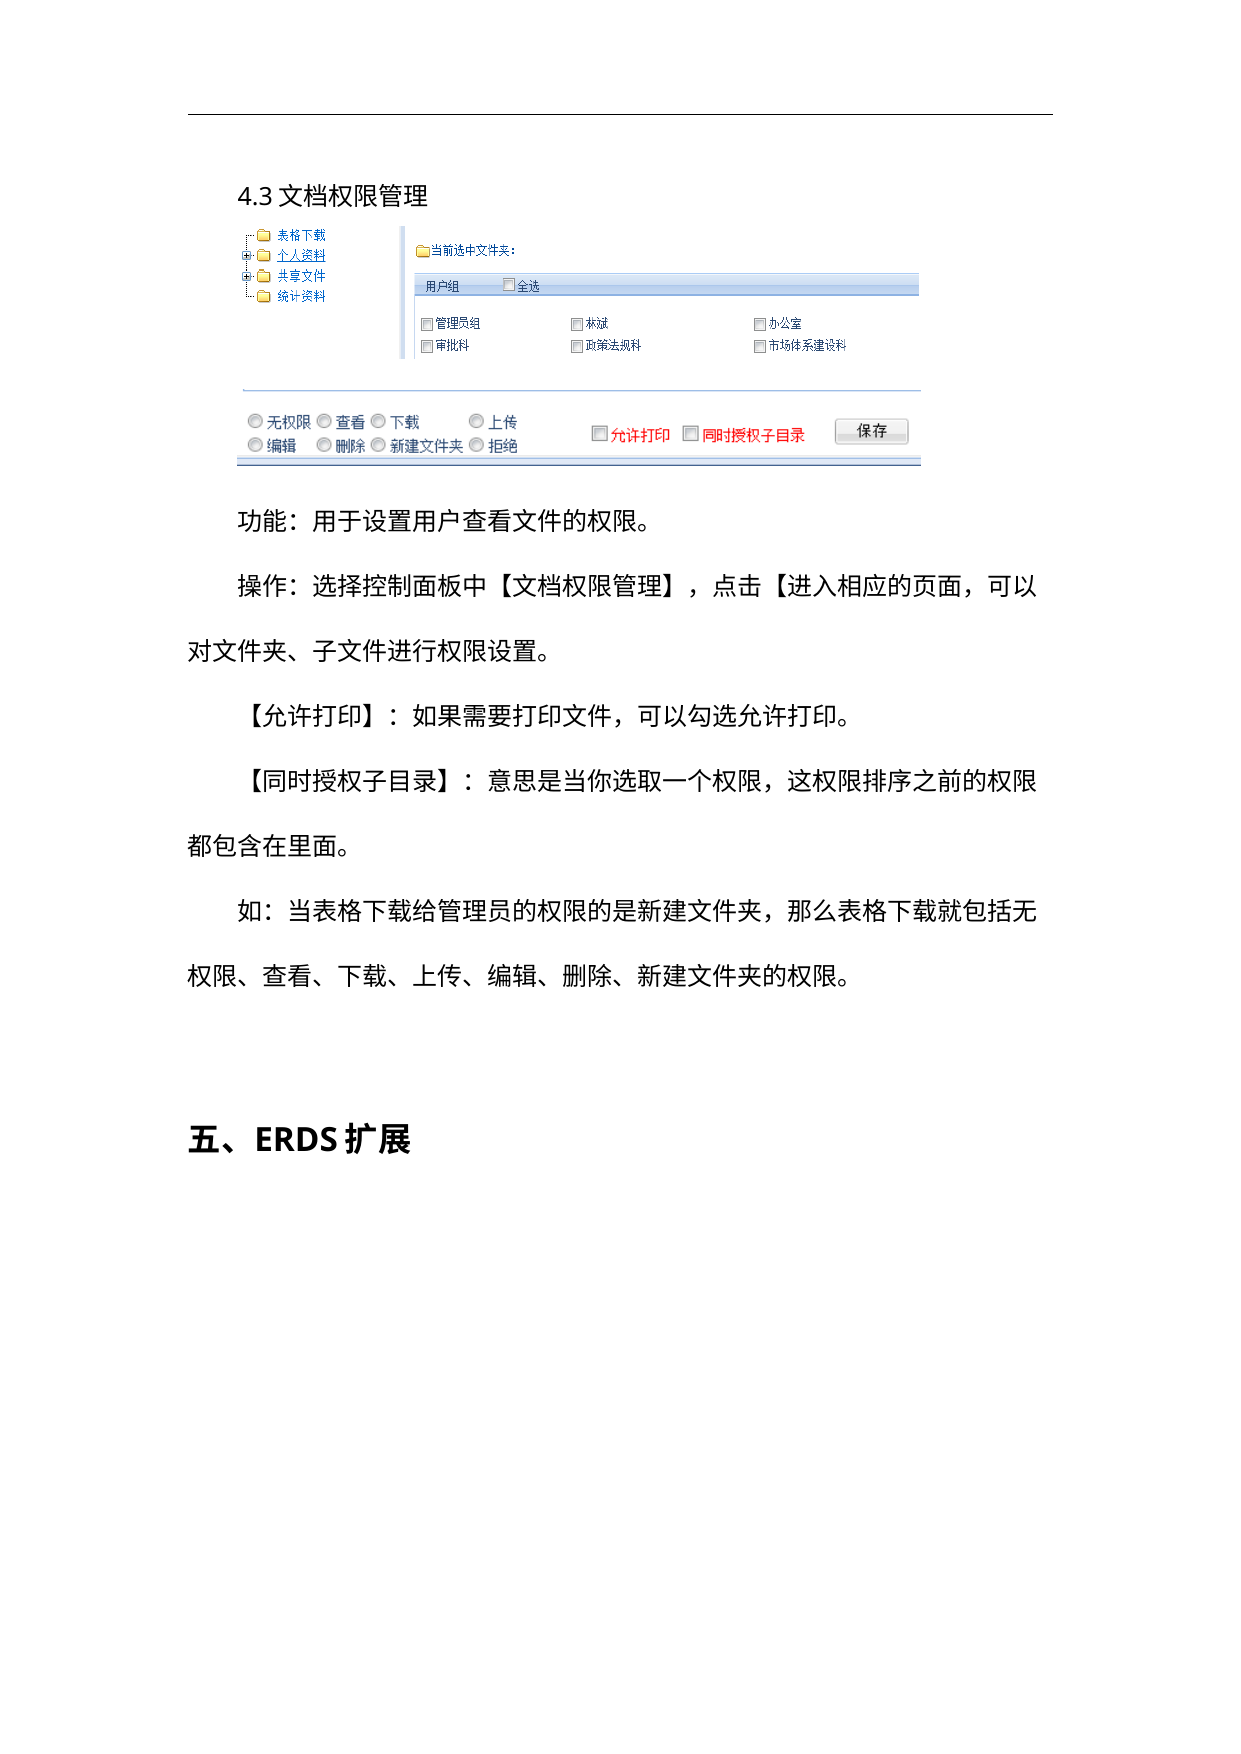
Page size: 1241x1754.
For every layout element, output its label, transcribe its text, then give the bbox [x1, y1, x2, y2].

text 操作：选择控制面板中【文档权限管理】，点击【进入相应的页面，可以对文件夹、子文件进行权限设置。 [187, 552, 1053, 682]
text 功能：用于设置用户查看文件的权限。 [187, 487, 1053, 552]
subtitle 4.3文档权限管理 [187, 162, 1053, 227]
subtitle 五、ERDS扩展 [187, 1104, 1053, 1169]
picture [237, 389, 921, 466]
picture [237, 226, 919, 359]
text 【允许打印】：如果需要打印文件，可以勾选允许打印。 [187, 682, 1053, 747]
text 如：当表格下载给管理员的权限的是新建文件夹，那么表格下载就包括无权限、查看、下载、上传、编辑、删除、新建文件夹的权限。 [187, 877, 1053, 1007]
text 【同时授权子目录】：意思是当你选取一个权限，这权限排序之前的权限都包含在里面。 [187, 747, 1053, 877]
